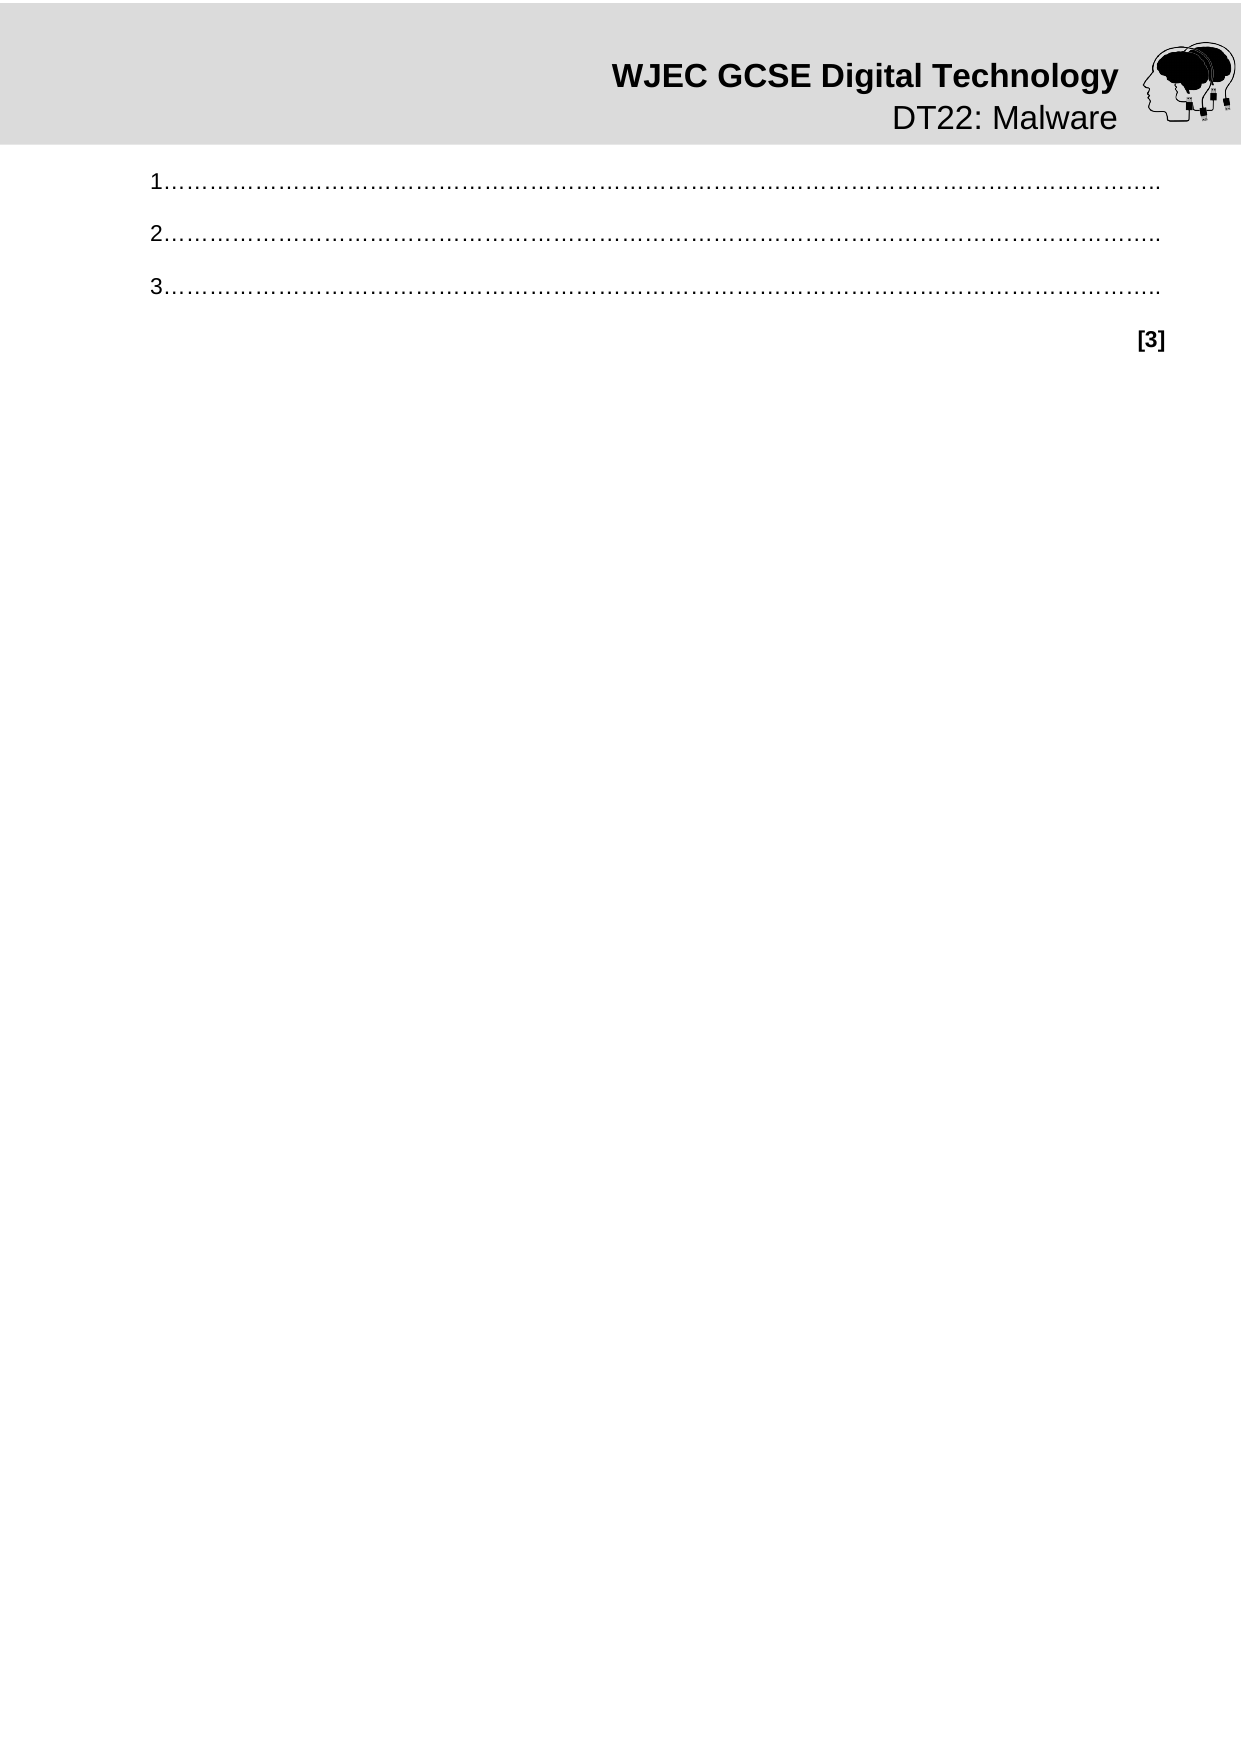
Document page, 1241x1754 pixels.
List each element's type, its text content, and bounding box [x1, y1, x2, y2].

list 2………………………………………………………………………………………………………………….. [150, 220, 1165, 247]
picture [1137, 39, 1241, 137]
list 3………………………………………………………………………………………………………………….. [150, 273, 1165, 299]
list 1………………………………………………………………………………………………………………….. [150, 168, 1165, 194]
list [3] [150, 326, 1165, 352]
